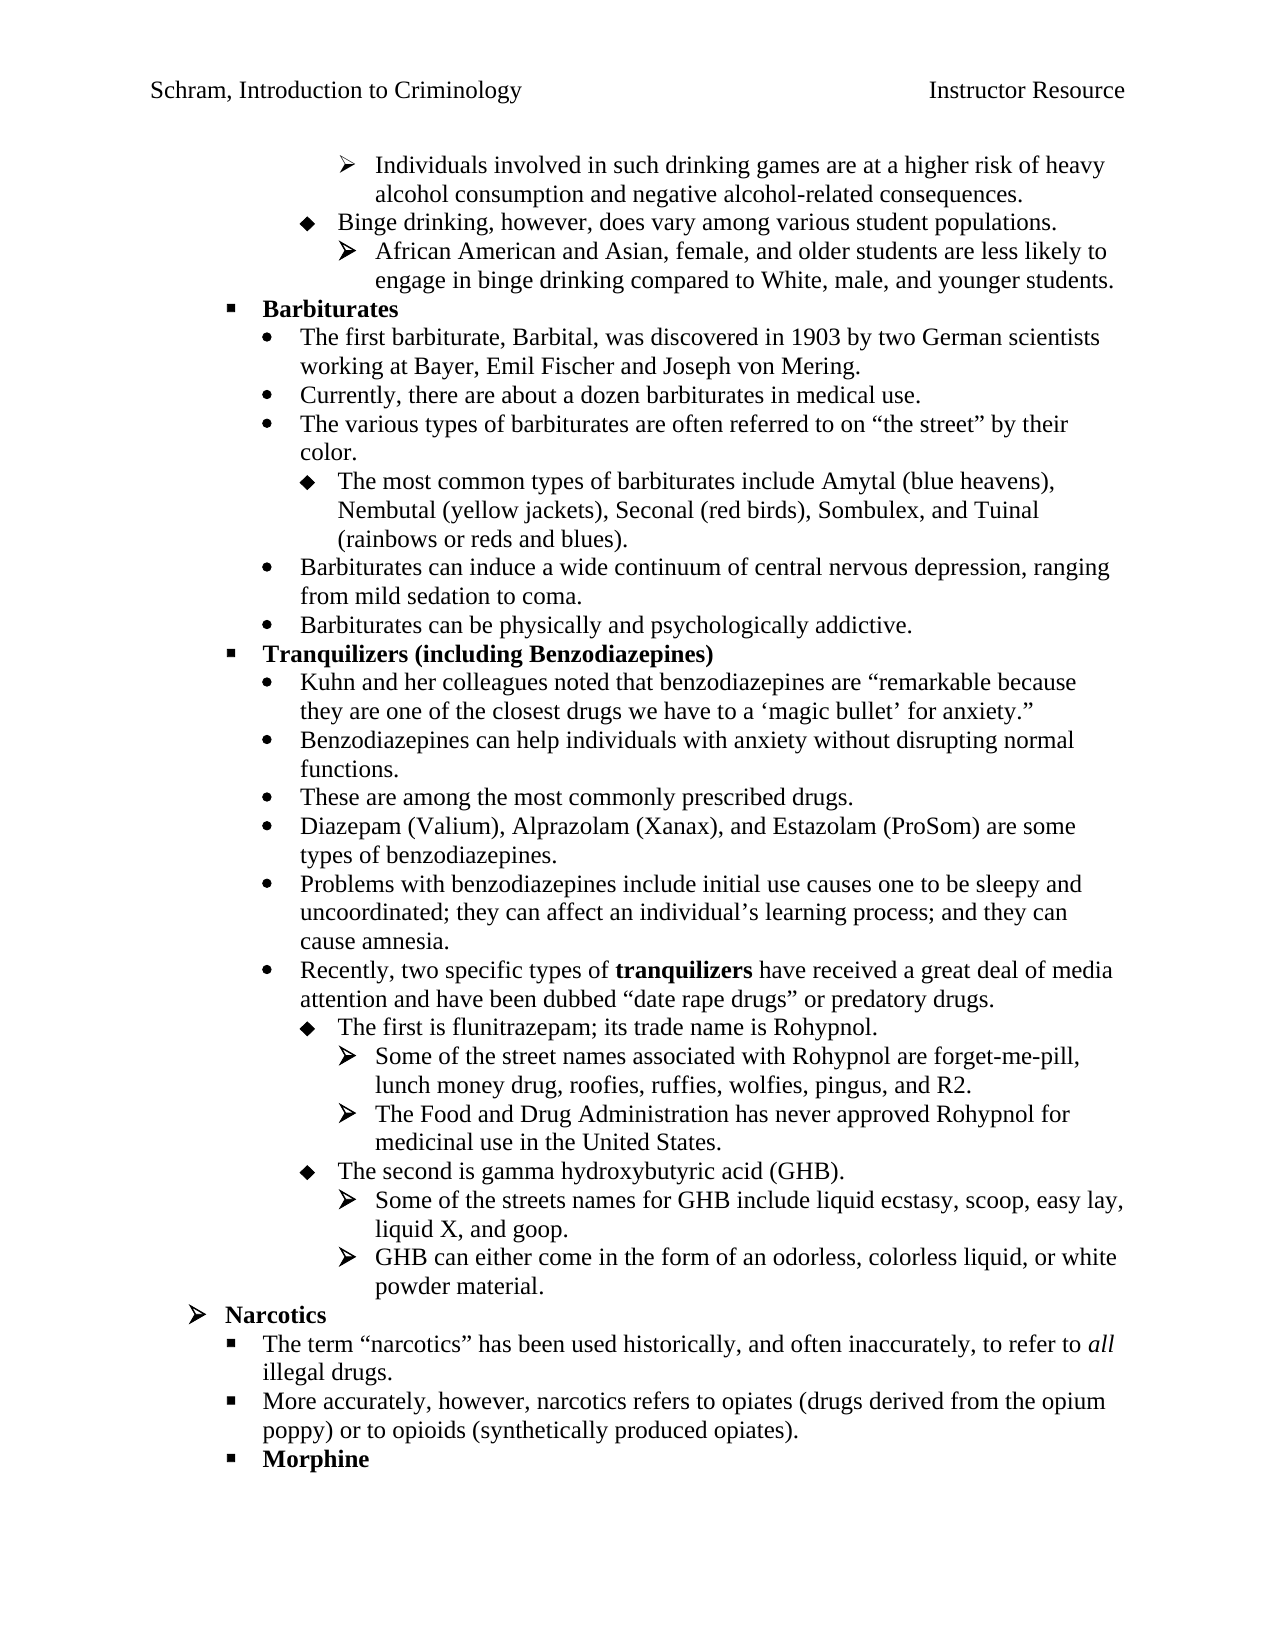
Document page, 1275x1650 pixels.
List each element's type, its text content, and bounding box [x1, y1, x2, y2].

list The first is flunitrazepam; its trade name is Rohypnol. [300, 1012, 1125, 1041]
list Kuhn and her colleagues noted that benzodiazepines are “remarkable because they are one of the closest drugs we have to a ‘magic bullet’ for anxiety.” [262, 667, 1125, 725]
list Binge drinking, however, does vary among various student populations. [300, 207, 1125, 236]
list Narcotics [187, 1300, 1125, 1329]
list Barbiturates can be physically and psychologically addictive. [262, 610, 1125, 639]
list GHB can either come in the form of an odorless, colorless liquid, or white powder material. [337, 1242, 1125, 1300]
list Recently, two specific types of tranquilizers have received a great deal of media attention and have been dubbed “date rape drugs” or predatory drugs. [262, 955, 1125, 1012]
list Barbiturates can induce a wide continuum of central nervous depression, ranging from mild sedation to coma. [262, 552, 1125, 610]
list These are among the most commonly prescribed drugs. [262, 782, 1125, 811]
list Diazepam (Valium), Alprazolam (Xanax), and Estazolam (ProSom) are some types of benzodiazepines. [262, 811, 1125, 869]
list Some of the streets names for GHB include liquid ecstasy, scoop, easy lay, liquid X, and goop. [337, 1185, 1125, 1242]
list Tranquilizers (including Benzodiazepines) [225, 639, 1125, 667]
list Currently, there are about a dozen barbiturates in medical use. [262, 380, 1125, 409]
list Barbiturates [225, 294, 1125, 322]
list The term “narcotics” has been used historically, and often inaccurately, to refer to all illegal drugs. [225, 1329, 1125, 1386]
list Benzodiazepines can help individuals with anxiety without disrupting normal functions. [262, 725, 1125, 782]
list The various types of barbiturates are often referred to on “the street” by their color. [262, 409, 1125, 466]
list Problems with benzodiazepines include initial use causes one to be sleepy and uncoordinated; they can affect an individual’s learning process; and they can cause amnesia. [262, 869, 1125, 955]
list More accurately, however, narcotics refers to opiates (drugs derived from the opium poppy) or to opioids (synthetically produced opiates). [225, 1386, 1125, 1444]
list Some of the street names associated with Rohypnol are forget-me-pill, lunch money drug, roofies, ruffies, wolfies, pingus, and R2. [337, 1041, 1125, 1099]
list Morphine [225, 1444, 1125, 1472]
list The Food and Drug Administration has never approved Rohypnol for medicinal use in the United States. [337, 1099, 1125, 1156]
list Individuals involved in such drinking games are at a higher risk of heavy alcohol consumption and negative alcohol-related consequences. [337, 150, 1125, 207]
list The first barbiturate, Barbital, was discovered in 1903 by two German scientists working at Bayer, Emil Fischer and Joseph von Mering. [262, 322, 1125, 380]
list The second is gamma hydroxybutyric acid (GHB). [300, 1156, 1125, 1185]
list African American and Asian, female, and older students are less likely to engage in binge drinking compared to White, male, and younger students. [337, 236, 1125, 294]
list The most common types of barbiturates include Amytal (blue heavens), Nembutal (yellow jackets), Seconal (red birds), Sombulex, and Tuinal (rainbows or reds and blues). [300, 466, 1125, 552]
